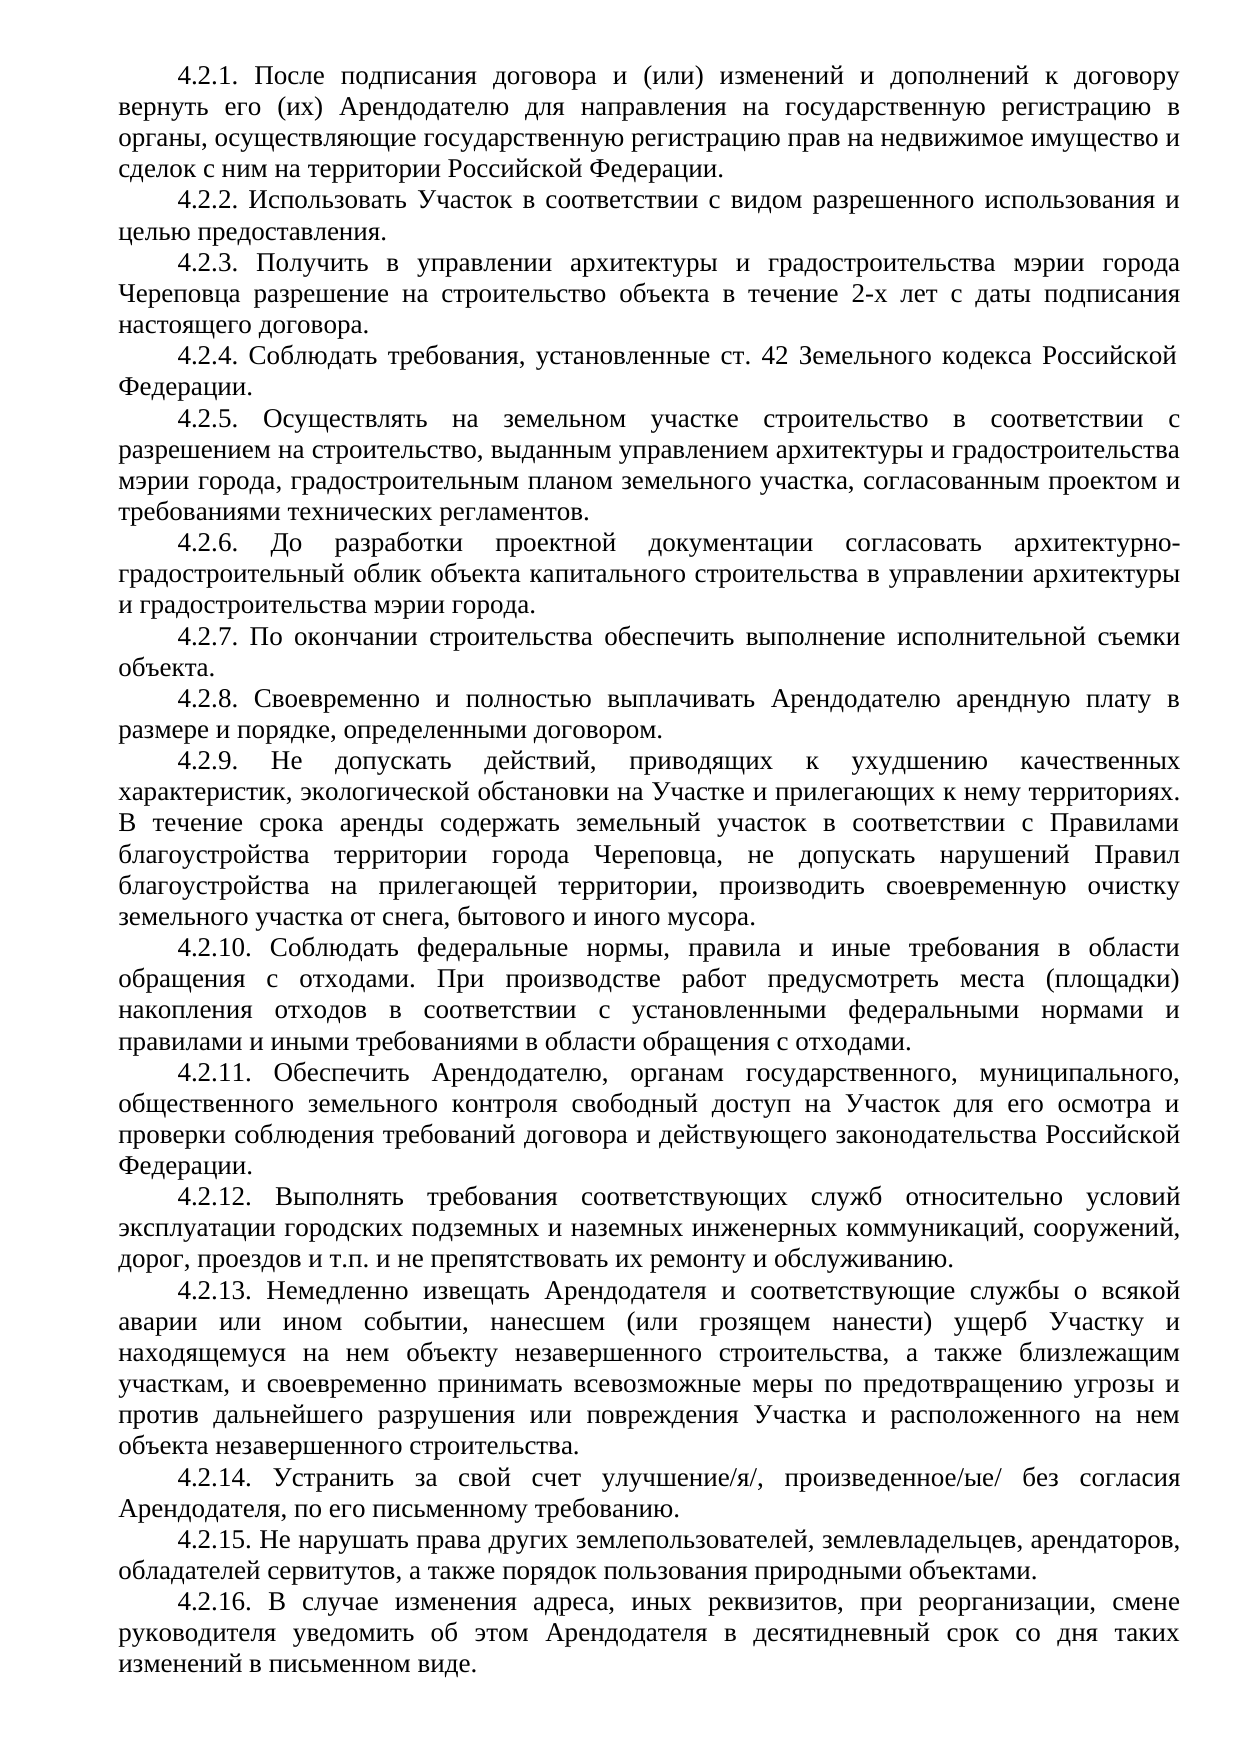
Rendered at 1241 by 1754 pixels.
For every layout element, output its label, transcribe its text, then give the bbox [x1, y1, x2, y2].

text 4.2.5. Осуществлять на земельном участке строительство в соответствии с разрешением на строительство, выданным управлением архитектуры и градостроительства мэрии города, градостроительным планом земельного участка, согласованным проектом и требованиями технических регламентов. [118, 402, 1181, 526]
text 4.2.4. Соблюдать требования, установленные ст. 42 Земельного кодекса Российской Федерации. [118, 339, 1178, 402]
text 4.2.15. Не нарушать права других землепользователей, землевладельцев, арендаторов, обладателей сервитутов, а также порядок пользования природными объектами. [118, 1523, 1181, 1585]
text 4.2.7. По окончании строительства обеспечить выполнение исполнительной съемки объекта. [118, 620, 1181, 682]
text 4.2.14. Устранить за свой счет улучшение/я/, произведенное/ые/ без согласия Арендодателя, по его письменному требованию. [118, 1461, 1181, 1523]
text 4.2.1. После подписания договора и (или) изменений и дополнений к договору вернуть его (их) Арендодателю для направления на государственную регистрацию в органы, осуществляющие государственную регистрацию прав на недвижимое имущество и сделок с ним на территории Российской Федерации. [118, 59, 1181, 184]
text 4.2.10. Соблюдать федеральные нормы, правила и иные требования в области обращения с отходами. При производстве работ предусмотреть места (площадки) накопления отходов в соответствии с установленными федеральными нормами и правилами и иными требованиями в области обращения с отходами. [118, 931, 1181, 1056]
text 4.2.9. Не допускать действий, приводящих к ухудшению качественных характеристик, экологической обстановки на Участке и прилегающих к нему территориях. В течение срока аренды содержать земельный участок в соответствии с Правилами благоустройства территории города Череповца, не допускать нарушений Правил благоустройства на прилегающей территории, производить своевременную очистку земельного участка от снега, бытового и иного мусора. [118, 744, 1181, 931]
text 4.2.6. До разработки проектной документации согласовать архитектурно-градостроительный облик объекта капитального строительства в управлении архитектуры и градостроительства мэрии города. [118, 526, 1181, 620]
text 4.2.8. Своевременно и полностью выплачивать Арендодателю арендную плату в размере и порядке, определенными договором. [118, 682, 1181, 744]
text 4.2.16. В случае изменения адреса, иных реквизитов, при реорганизации, смене руководителя уведомить об этом Арендодателя в десятидневный срок со дня таких изменений в письменном виде. [118, 1585, 1181, 1679]
text 4.2.11. Обеспечить Арендодателю, органам государственного, муниципального, общественного земельного контроля свободный доступ на Участок для его осмотра и проверки соблюдения требований договора и действующего законодательства Российской Федерации. [118, 1056, 1181, 1180]
text 4.2.12. Выполнять требования соответствующих служб относительно условий эксплуатации городских подземных и наземных инженерных коммуникаций, сооружений, дорог, проездов и т.п. и не препятствовать их ремонту и обслуживанию. [118, 1180, 1181, 1274]
text 4.2.3. Получить в управлении архитектуры и градостроительства мэрии города Череповца разрешение на строительство объекта в течение 2-х лет с даты подписания настоящего договора. [118, 246, 1181, 339]
text 4.2.13. Немедленно извещать Арендодателя и соответствующие службы о всякой аварии или ином событии, нанесшем (или грозящем нанести) ущерб Участку и находящемуся на нем объекту незавершенного строительства, а также близлежащим участкам, и своевременно принимать всевозможные меры по предотвращению угрозы и против дальнейшего разрушения или повреждения Участка и расположенного на нем объекта незавершенного строительства. [118, 1274, 1181, 1461]
text 4.2.2. Использовать Участок в соответствии с видом разрешенного использования и целью предоставления. [118, 184, 1181, 246]
